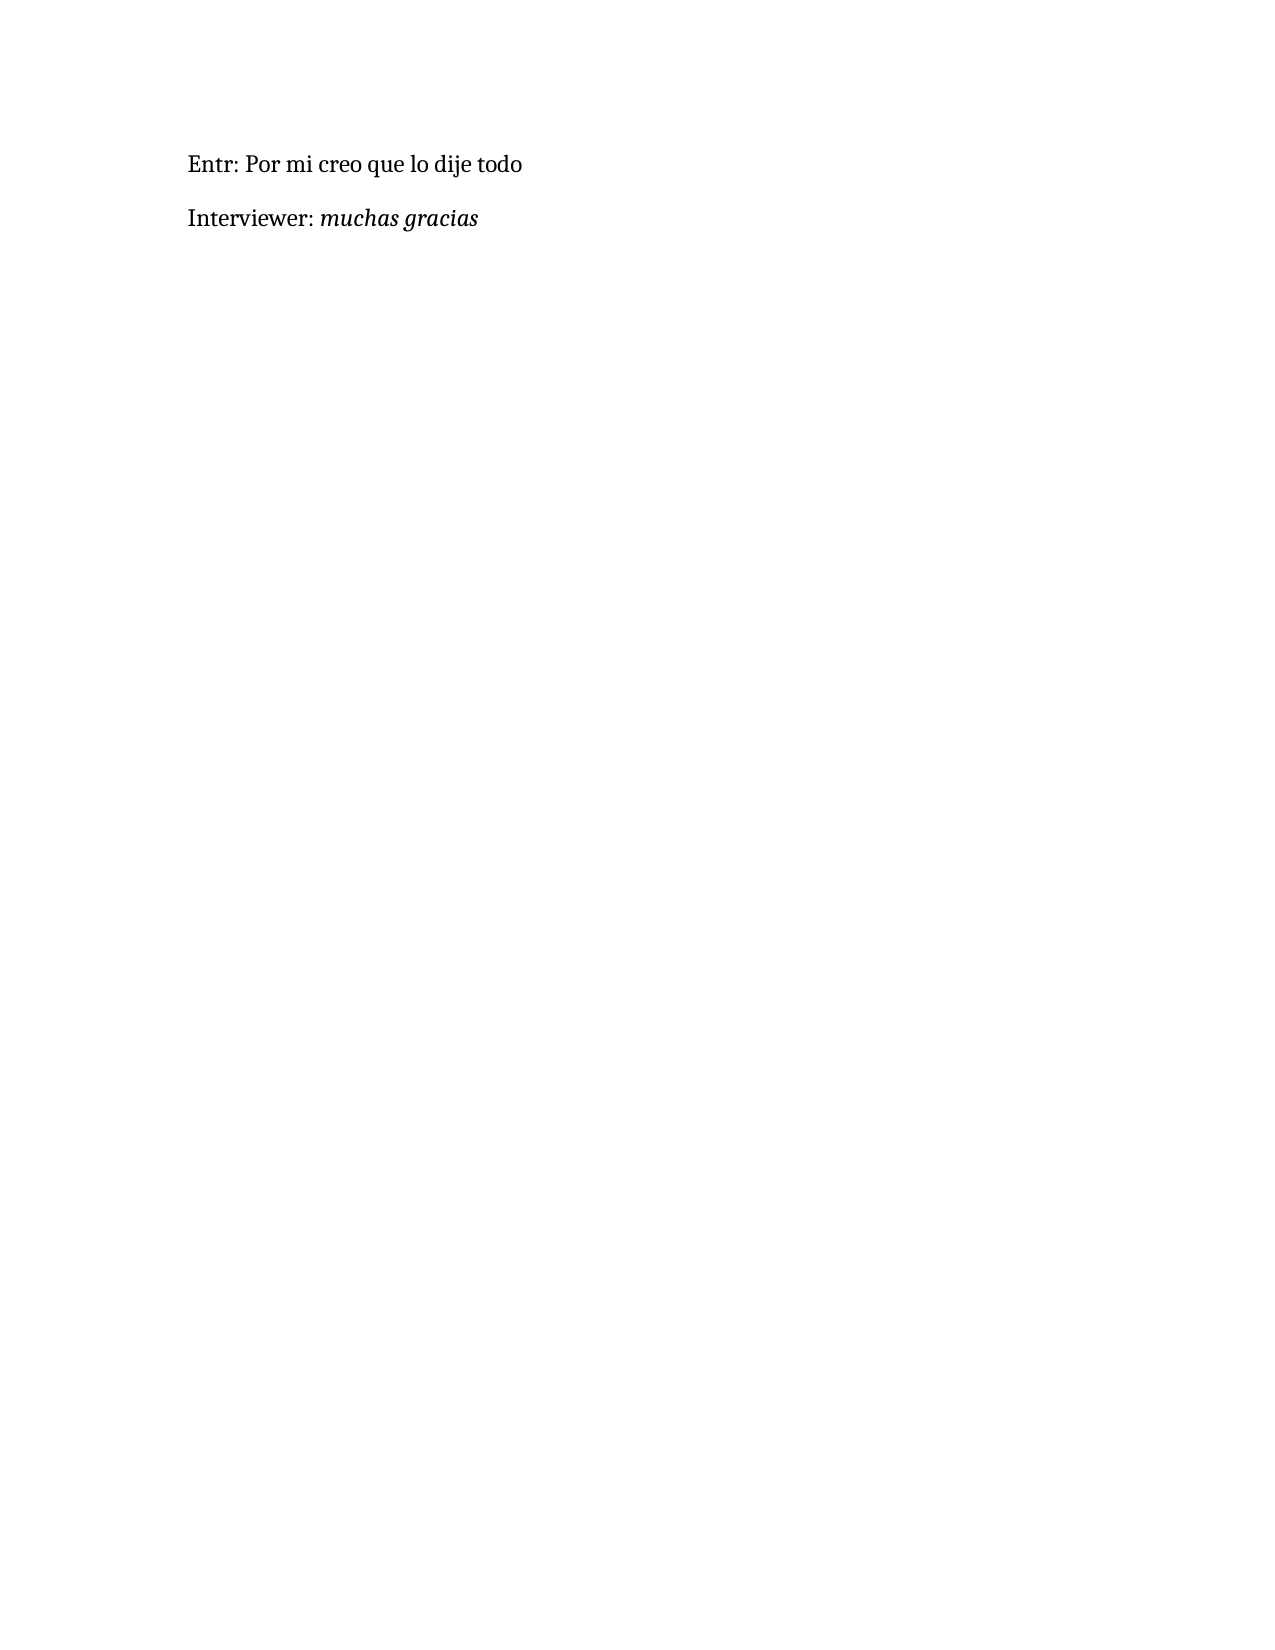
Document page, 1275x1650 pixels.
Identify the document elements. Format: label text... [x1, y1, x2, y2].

text Entr: Por mi creo que lo dije todo [187, 150, 1087, 179]
text Interviewer: muchas gracias [187, 204, 1087, 233]
